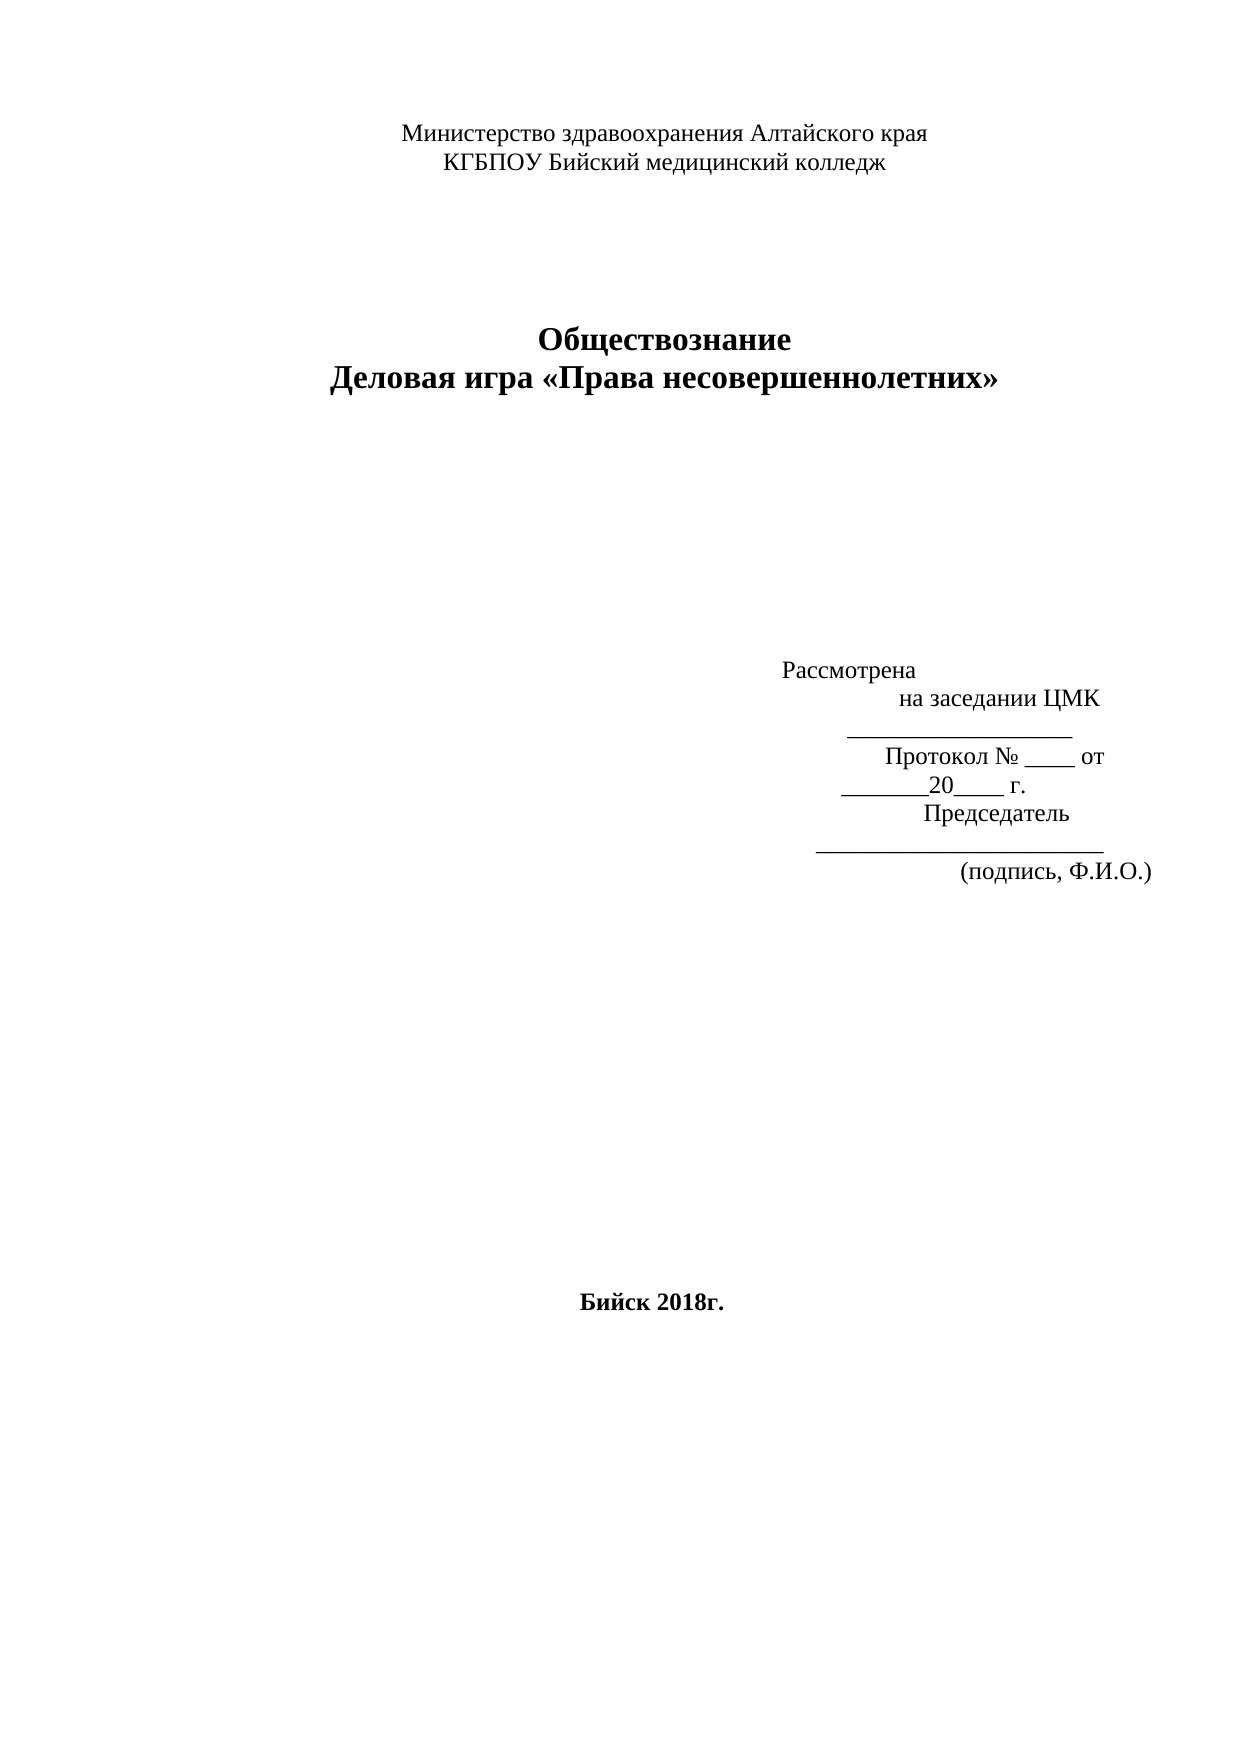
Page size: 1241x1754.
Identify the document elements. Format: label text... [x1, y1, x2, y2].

text Деловая игра «Права несовершеннолетних» [177, 358, 1152, 396]
text Протокол № ____ от _______20____ г. [841, 741, 1152, 798]
text Обществознание [177, 319, 1152, 358]
text Председатель _______________________ [767, 798, 1152, 856]
text Министерство здравоохранения Алтайского края [177, 118, 1152, 147]
text Бийск 2018г. [177, 1287, 1152, 1316]
text (подпись, Ф.И.О.) [177, 856, 1152, 885]
text на заседании ЦМК __________________ [767, 683, 1152, 741]
text Рассмотрена [546, 655, 1152, 683]
text КГБПОУ Бийский медицинский колледж [177, 147, 1152, 176]
